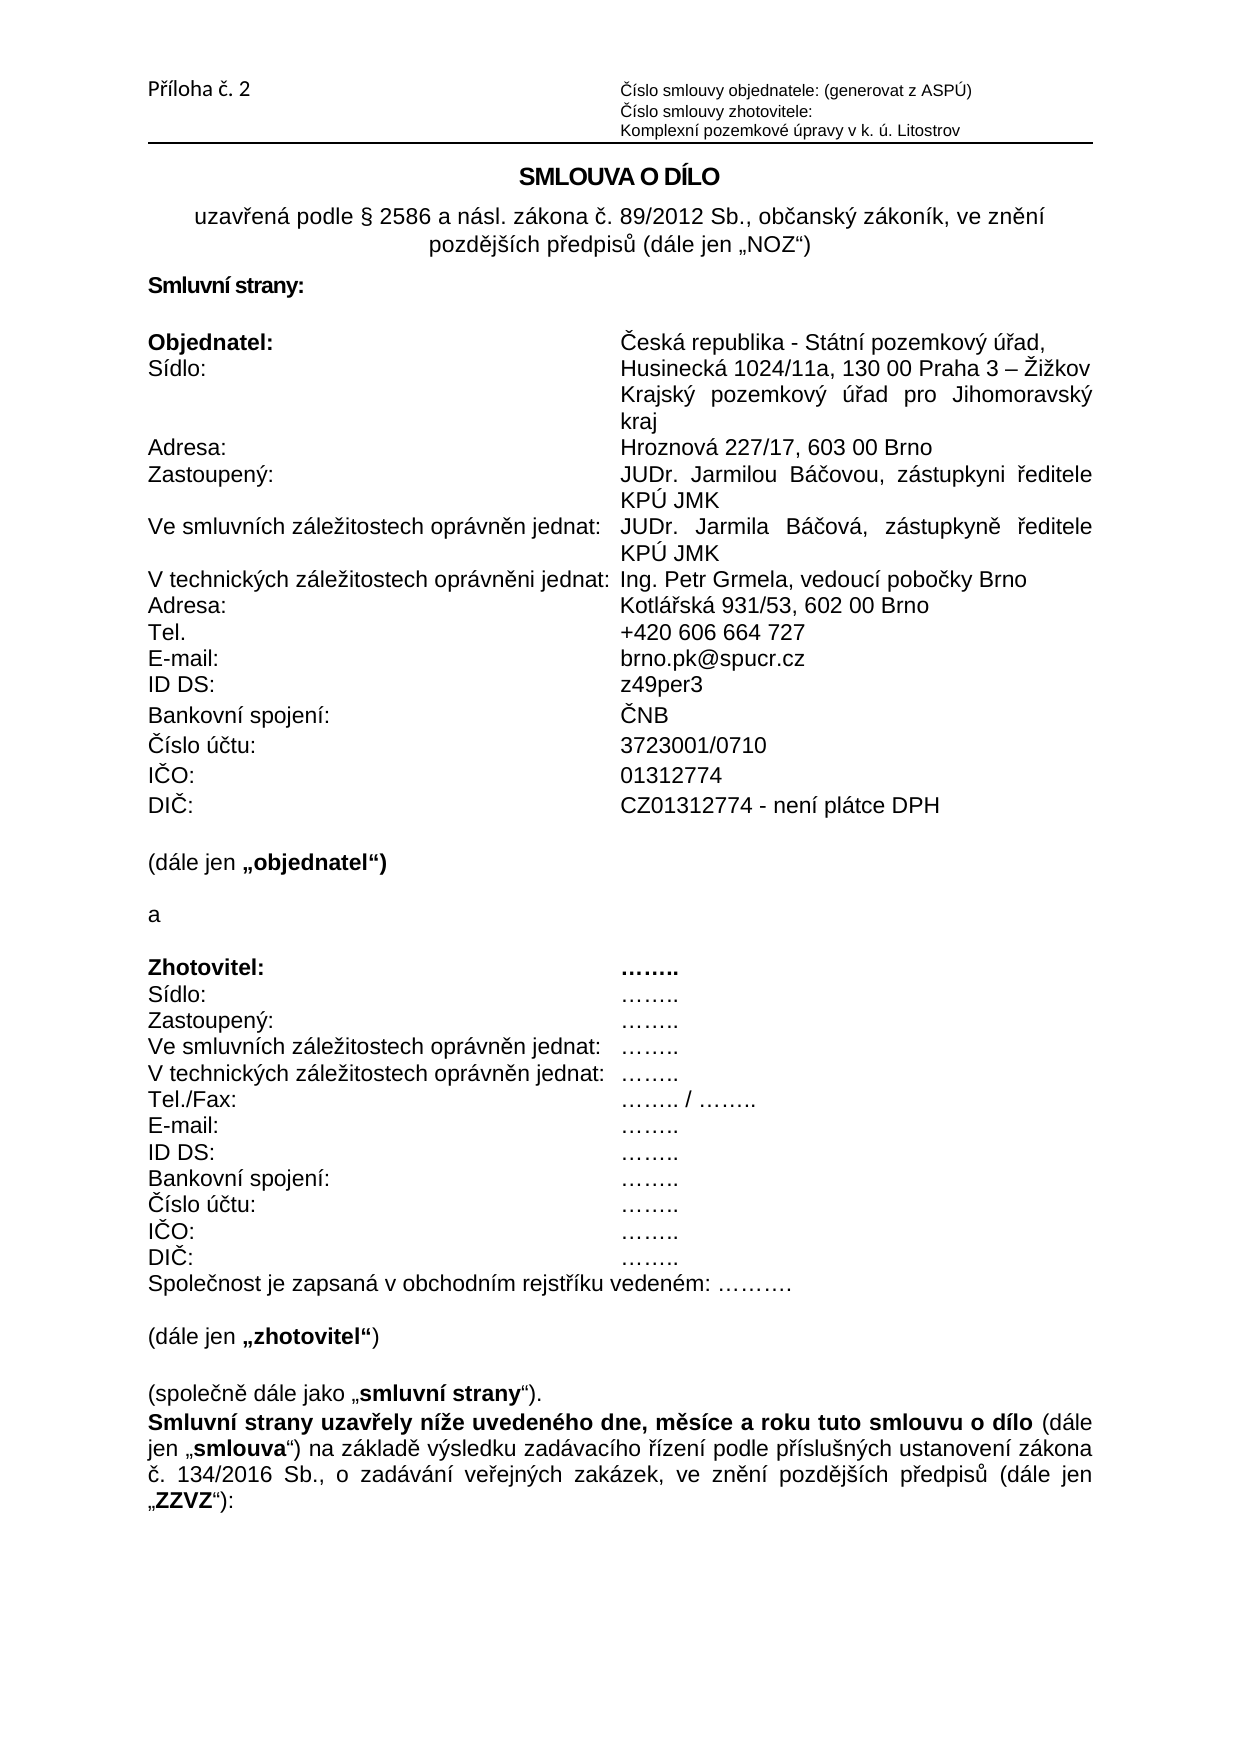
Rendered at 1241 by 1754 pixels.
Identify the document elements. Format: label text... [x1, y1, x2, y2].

text Objednatel: Česká republika - Státní pozemkový úřad, [148, 329, 1093, 355]
text Zhotovitel: …….. [148, 954, 1093, 981]
text Sídlo: Husinecká 1024/11a, 130 00 Praha 3 – Žižkov [148, 355, 1093, 381]
text E-mail: …….. [148, 1112, 1093, 1139]
text V technických záležitostech oprávněni jednat: Ing. Petr Grmela, vedoucí pobočky Brno [148, 566, 1093, 592]
text (společně dále jako „smluvní strany“). [148, 1380, 1093, 1406]
text E-mail: brno.pk@spucr.cz [148, 645, 1093, 671]
text Číslo účtu: 3723001/0710 [148, 732, 945, 758]
text DIČ: …….. [148, 1244, 1093, 1270]
text IČO: 01312774 [148, 762, 945, 788]
title SMLOUVA O DÍLO [148, 162, 1093, 190]
text V technických záležitostech oprávněn jednat: …….. [148, 1059, 1093, 1086]
text DIČ: CZ01312774 - není plátce DPH [148, 792, 945, 818]
text Adresa: Kotlářská 931/53, 602 00 Brno [148, 592, 1093, 619]
text (dále jen „zhotovitel“) [148, 1323, 1093, 1349]
text Sídlo: …….. [148, 981, 1093, 1007]
text Smluvní strany uzavřely níže uvedeného dne, měsíce a roku tuto smlouvu o dílo (dále jen „smlouva“) na základě výsledku zadávacího řízení podle příslušných ustanovení zákona č. 134/2016 Sb., o zadávání veřejných zakázek, ve znění pozdějších předpisů (dále jen „ZZVZ“): [148, 1408, 1093, 1514]
title Smluvní strany: [148, 272, 945, 298]
text a [148, 901, 1093, 928]
text Adresa: Hroznová 227/17, 603 00 Brno [148, 434, 1093, 461]
text Ve smluvních záležitostech oprávněn jednat: …….. [148, 1033, 1093, 1059]
text Ve smluvních záležitostech oprávněn jednat: JUDr. Jarmila Báčová, zástupkyně ředitele KPÚ JMK [148, 513, 1093, 566]
text (dále jen „objednatel“) [148, 849, 1093, 875]
text ID DS: z49per3 [148, 671, 945, 698]
text IČO: …….. [148, 1218, 1093, 1244]
text Bankovní spojení: …….. [148, 1165, 1093, 1191]
text Zastoupený: JUDr. Jarmilou Báčovou, zástupkyni ředitele KPÚ JMK [148, 461, 1093, 513]
text Bankovní spojení: ČNB [148, 702, 945, 728]
text Zastoupený: …….. [148, 1007, 1093, 1033]
text Krajský pozemkový úřad pro Jihomoravský kraj [148, 381, 1093, 434]
text Číslo účtu: …….. [148, 1191, 1093, 1218]
subtitle uzavřená podle § 2586 a násl. zákona č. 89/2012 Sb., občanský zákoník, ve znění pozdějších předpisů (dále jen „NOZ“) [148, 203, 1093, 258]
text Tel./Fax: …….. / …….. [148, 1086, 1093, 1112]
text Společnost je zapsaná v obchodním rejstříku vedeném: ………. [148, 1270, 1093, 1297]
text ID DS: …….. [148, 1139, 1093, 1165]
text Tel. +420 606 664 727 [148, 619, 1093, 645]
